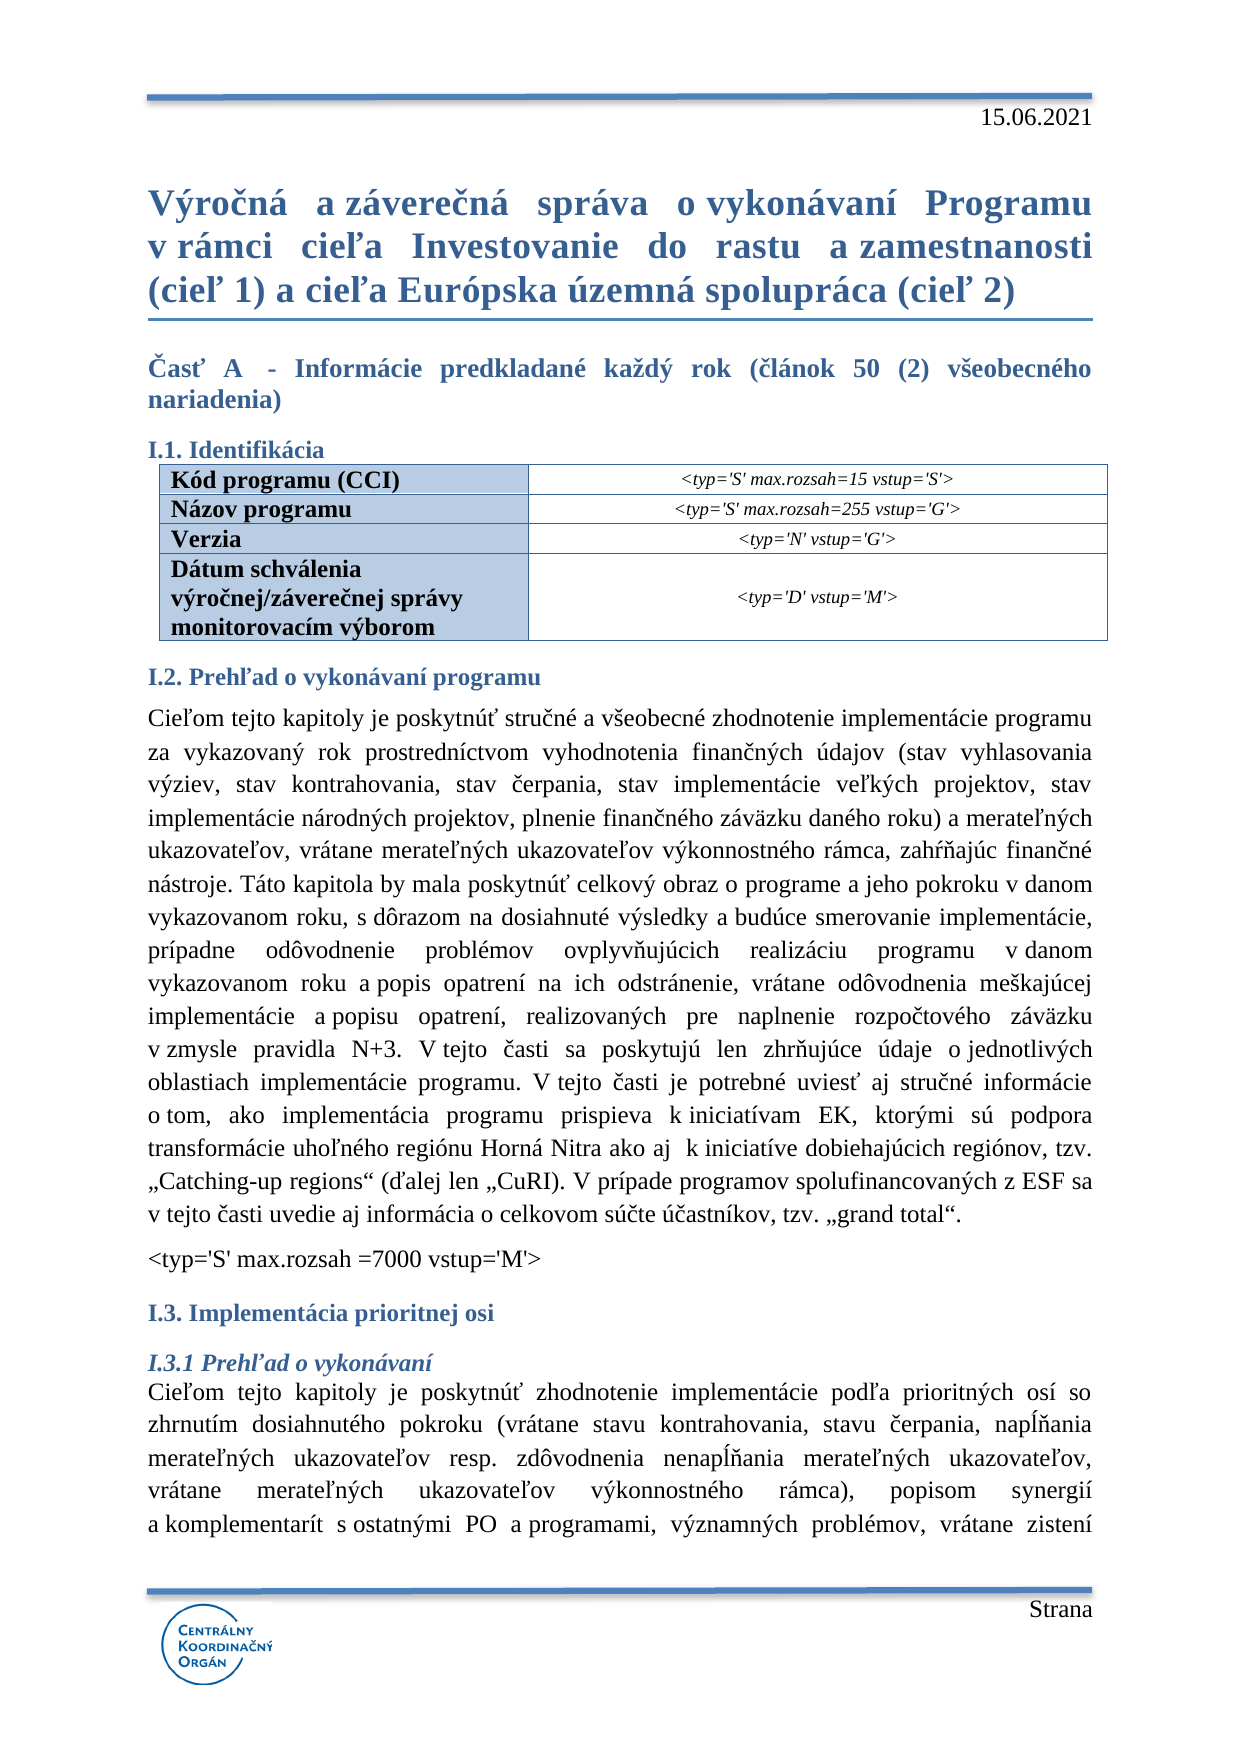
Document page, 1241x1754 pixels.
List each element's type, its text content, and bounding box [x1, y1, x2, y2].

text <typ='S' max.rozsah =7000 vstup='M'> [148, 1244, 1093, 1273]
text Časť A - Informácie predkladané každý rok (článok 50 (2) všeobecného nariadenia) [148, 352, 1093, 414]
table_cell <typ='D' vstup='M'> [529, 554, 1107, 640]
table_cell Názov programu [160, 495, 528, 523]
table_cell Verzia [160, 524, 528, 553]
text I.3.1 Prehľad o vykonávaní [148, 1348, 1093, 1377]
text I.2. Prehľad o vykonávaní programu [148, 662, 1093, 691]
table_header Kód programu (CCI) [160, 465, 528, 493]
text I.3. Implementácia prioritnej osi [148, 1298, 1093, 1327]
text Výročná a záverečná správa o vykonávaní Programu v rámci cieľa Investovanie do rastu a zamestnanosti (cieľ 1) a cieľa Európska územná spolupráca (cieľ 2) [148, 181, 1093, 318]
table_cell <typ='S' max.rozsah=255 vstup='G'> [529, 495, 1107, 523]
text I.1. Identifikácia [148, 435, 1093, 464]
table_header <typ='S' max.rozsah=15 vstup='S'> [529, 465, 1107, 493]
text Cieľom tejto kapitoly je poskytnúť stručné a všeobecné zhodnotenie implementácie programu za vykazovaný rok prostredníctvom vyhodnotenia finančných údajov (stav vyhlasovania výziev, stav kontrahovania, stav čerpania, stav implementácie veľkých projektov, stav implementácie národných projektov, plnenie finančného záväzku daného roku) a merateľných ukazovateľov, vrátane merateľných ukazovateľov výkonnostného rámca, zahŕňajúc finančné nástroje. Táto kapitola by mala poskytnúť celkový obraz o programe a jeho pokroku v danom vykazovanom roku, s dôrazom na dosiahnuté výsledky a budúce smerovanie implementácie, prípadne odôvodnenie problémov ovplyvňujúcich realizáciu programu v danom vykazovanom roku a popis opatrení na ich odstránenie, vrátane odôvodnenia meškajúcej implementácie a popisu opatrení, realizovaných pre naplnenie rozpočtového záväzku v zmysle pravidla N+3. V tejto časti sa poskytujú len zhrňujúce údaje o jednotlivých oblastiach implementácie programu. V tejto časti je potrebné uviesť aj stručné informácie o tom, ako implementácia programu prispieva k iniciatívam EK, ktorými sú podpora transformácie uhoľného regiónu Horná Nitra ako aj k iniciatíve dobiehajúcich regiónov, tzv. „Catching-up regions“ (ďalej len „CuRI). V prípade programov spolufinancovaných z ESF sa v tejto časti uvedie aj informácia o celkovom súčte účastníkov, tzv. „grand total“. [148, 703, 1093, 1228]
picture [159, 1602, 272, 1684]
table_cell Dátum schválenia výročnej/záverečnej správy monitorovacím výborom [160, 554, 528, 640]
table_cell <typ='N' vstup='G'> [529, 524, 1107, 553]
